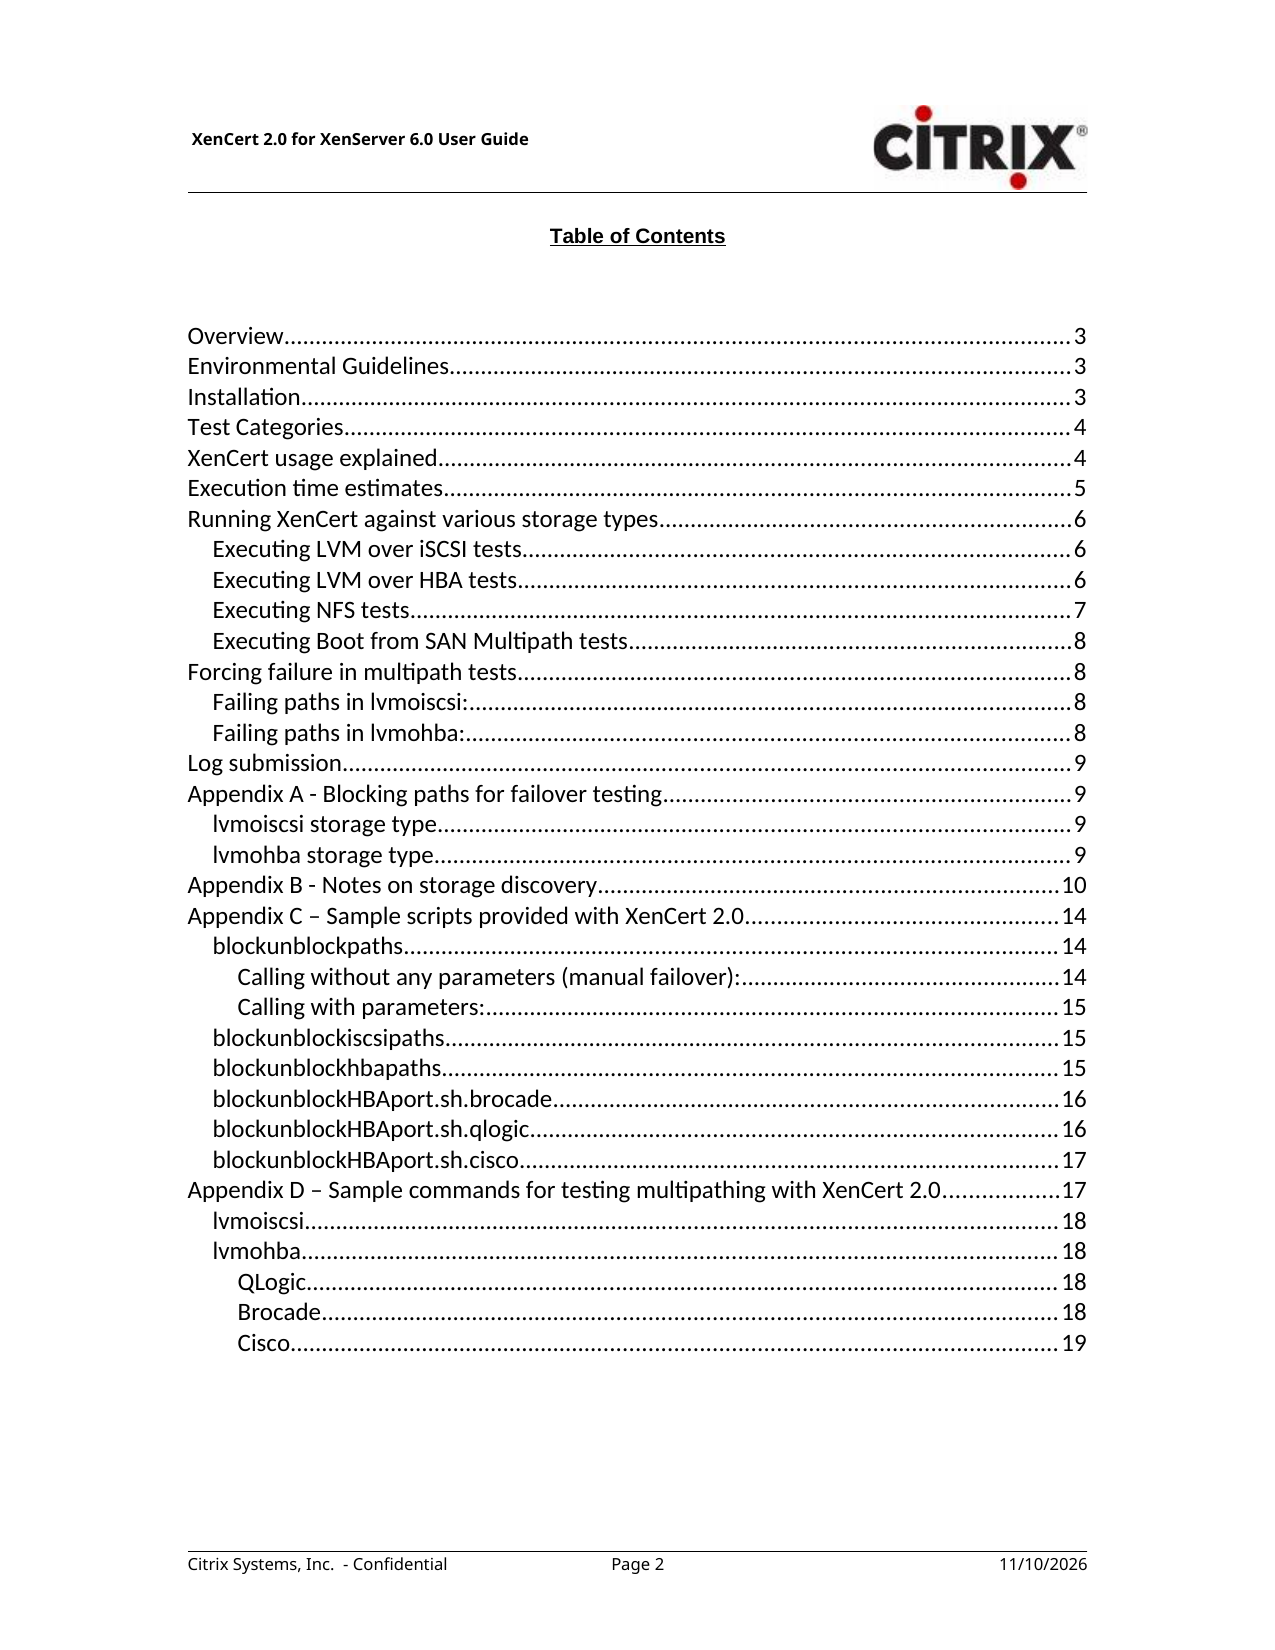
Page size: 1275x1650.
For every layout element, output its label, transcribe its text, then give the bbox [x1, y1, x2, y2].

text lvmohba 18 [212, 1236, 1087, 1266]
text blockunblockHBAport.sh.qlogic 16 [212, 1113, 1087, 1144]
text Running XenCert against various storage types 6 [187, 503, 1087, 533]
text Calling without any parameters (manual failover): 14 [237, 961, 1087, 991]
text blockunblockpaths 14 [212, 930, 1087, 961]
text XenCert usage explained 4 [187, 442, 1087, 472]
text QLogic 18 [237, 1266, 1087, 1297]
text Brocade 18 [237, 1297, 1087, 1327]
text lvmoiscsi storage type 9 [212, 808, 1087, 839]
text Executing Boot from SAN Multipath tests 8 [212, 625, 1087, 656]
text Execution time estimates 5 [187, 472, 1087, 503]
text Log submission 9 [187, 747, 1087, 778]
text Executing NFS tests 7 [212, 594, 1087, 625]
text blockunblockHBAport.sh.brocade 16 [212, 1083, 1087, 1113]
text Appendix B - Notes on storage discovery 10 [187, 869, 1087, 900]
text Failing paths in lvmoiscsi: 8 [212, 686, 1087, 717]
text Executing LVM over iSCSI tests 6 [212, 533, 1087, 564]
text blockunblockiscsipaths 15 [212, 1022, 1087, 1052]
text Failing paths in lvmohba: 8 [212, 717, 1087, 747]
text lvmoiscsi 18 [212, 1205, 1087, 1236]
text blockunblockHBAport.sh.cisco 17 [212, 1144, 1087, 1174]
text Installation 3 [187, 381, 1087, 411]
text Forcing failure in multipath tests 8 [187, 656, 1087, 686]
text Appendix D – Sample commands for testing multipathing with XenCert 2.0 17 [187, 1174, 1087, 1205]
text Executing LVM over HBA tests 6 [212, 564, 1087, 594]
text Appendix A - Blocking paths for failover testing 9 [187, 778, 1087, 808]
picture [873, 105, 1088, 190]
text Cisco 19 [237, 1327, 1087, 1358]
text Calling with parameters: 15 [237, 991, 1087, 1022]
text Table of Contents [187, 224, 1087, 248]
text lvmohba storage type 9 [212, 839, 1087, 869]
text Test Categories 4 [187, 411, 1087, 442]
text blockunblockhbapaths 15 [212, 1052, 1087, 1083]
text Appendix C – Sample scripts provided with XenCert 2.0 14 [187, 900, 1087, 930]
text Overview 3 [187, 320, 1087, 350]
text Environmental Guidelines 3 [187, 350, 1087, 381]
